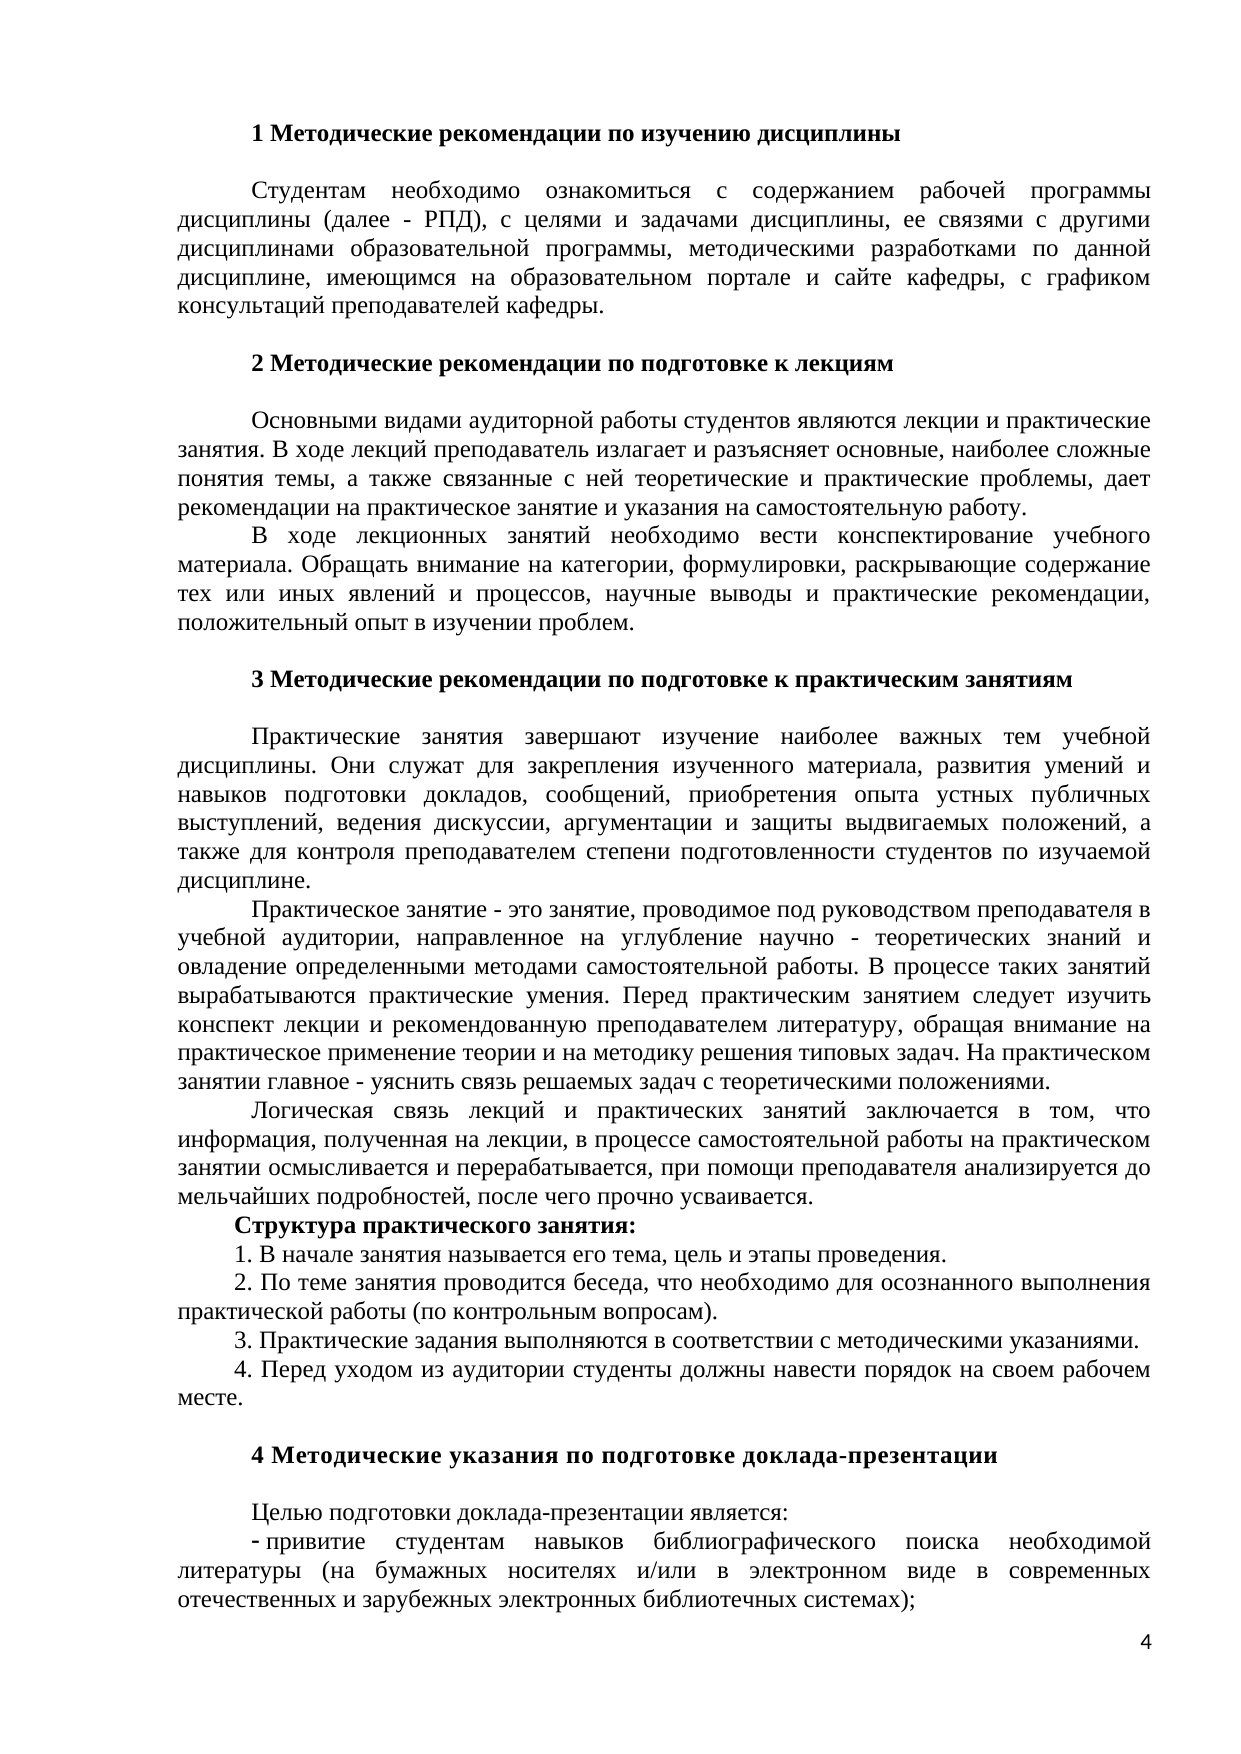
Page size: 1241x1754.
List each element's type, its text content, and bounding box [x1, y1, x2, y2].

text 4 Методические указания по подготовке доклада-презентации [177, 1440, 1152, 1469]
text 3. Практические задания выполняются в соответствии с методическими указаниями. [177, 1325, 1152, 1354]
text 1. В начале занятия называется его тема, цель и этапы проведения. [177, 1239, 1152, 1267]
text 4. Перед уходом из аудитории студенты должны навести порядок на своем рабочем месте. [177, 1354, 1152, 1411]
text Практические занятия завершают изучение наиболее важных тем учебной дисциплины. Они служат для закрепления изученного материала, развития умений и навыков подготовки докладов, сообщений, приобретения опыта устных публичных выступлений, ведения дискуссии, аргументации и защиты выдвигаемых положений, а также для контроля преподавателем степени подготовленности студентов по изучаемой дисциплине. [177, 721, 1152, 894]
text Структура практического занятия: [177, 1210, 1152, 1239]
text 2 Методические рекомендации по подготовке к лекциям [177, 348, 1152, 377]
text 3 Методические рекомендации по подготовке к практическим занятиям [177, 664, 1152, 693]
text 1 Методические рекомендации по изучению дисциплины [177, 118, 1152, 147]
text Целью подготовки доклада-презентации является: [177, 1497, 1152, 1526]
list привитие студентам навыков библиографического поиска необходимой литературы (на бумажных носителях и/или в электронном виде в современных отечественных и зарубежных электронных библиотечных системах); [177, 1526, 1152, 1612]
text Практическое занятие - это занятие, проводимое под руководством преподавателя в учебной аудитории, направленное на углубление научно - теоретических знаний и овладение определенными методами самостоятельной работы. В процессе таких занятий вырабатываются практические умения. Перед практическим занятием следует изучить конспект лекции и рекомендованную преподавателем литературу, обращая внимание на практическое применение теории и на методику решения типовых задач. На практическом занятии главное - уяснить связь решаемых задач с теоретическими положениями. [177, 894, 1152, 1095]
text 2. По теме занятия проводится беседа, что необходимо для осознанного выполнения практической работы (по контрольным вопросам). [177, 1267, 1152, 1325]
text Основными видами аудиторной работы студентов являются лекции и практические занятия. В ходе лекций преподаватель излагает и разъясняет основные, наиболее сложные понятия темы, а также связанные с ней теоретические и практические проблемы, дает рекомендации на практическое занятие и указания на самостоятельную работу. [177, 406, 1152, 521]
text Логическая связь лекций и практических занятий заключается в том, что информация, полученная на лекции, в процессе самостоятельной работы на практическом занятии осмысливается и перерабатывается, при помощи преподавателя анализируется до мельчайших подробностей, после чего прочно усваивается. [177, 1095, 1152, 1210]
text Студентам необходимо ознакомиться с содержанием рабочей программы дисциплины (далее - РПД), с целями и задачами дисциплины, ее связями с другими дисциплинами образовательной программы, методическими разработками по данной дисциплине, имеющимся на образовательном портале и сайте кафедры, с графиком консультаций преподавателей кафедры. [177, 176, 1152, 319]
text В ходе лекционных занятий необходимо вести конспектирование учебного материала. Обращать внимание на категории, формулировки, раскрывающие содержание тех или иных явлений и процессов, научные выводы и практические рекомендации, положительный опыт в изучении проблем. [177, 521, 1152, 636]
